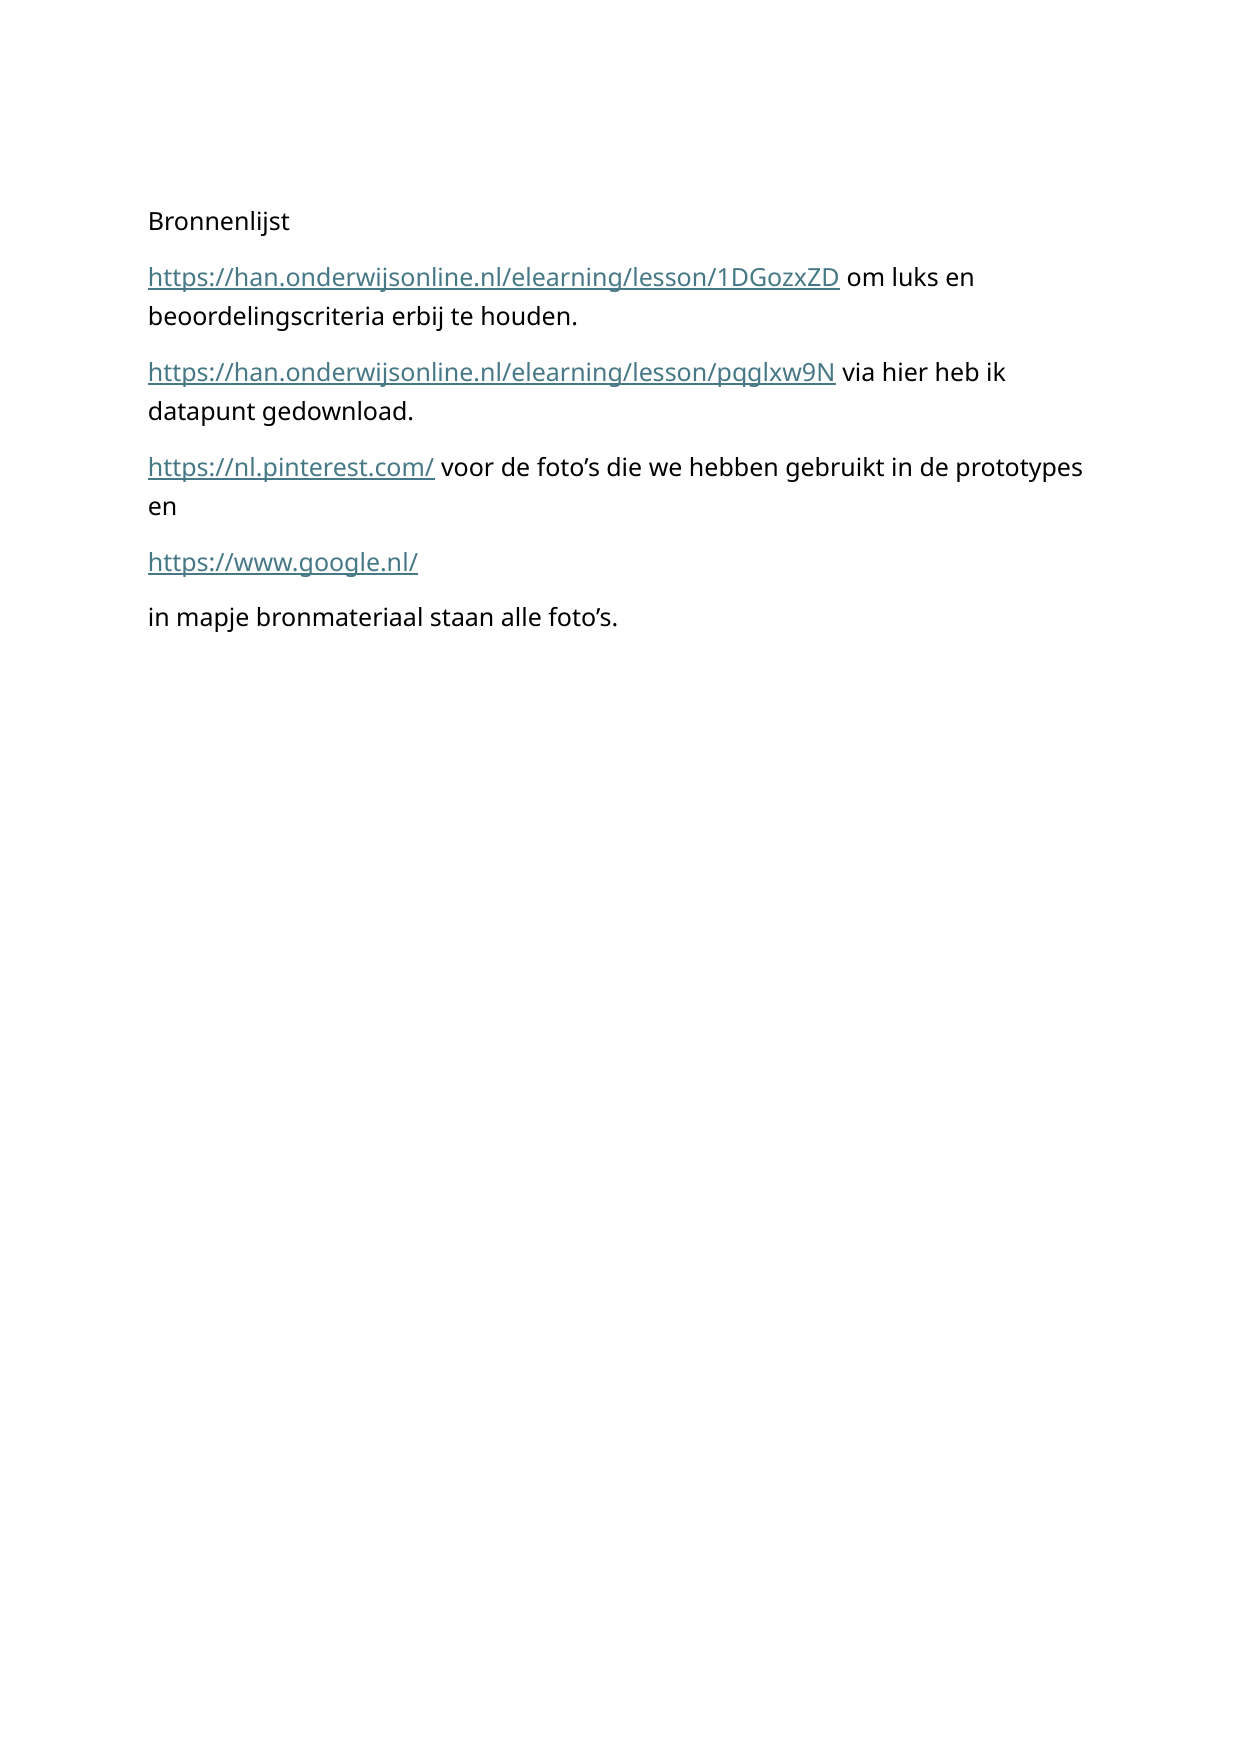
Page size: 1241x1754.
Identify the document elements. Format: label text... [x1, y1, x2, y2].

text https://www.google.nl/ [148, 544, 1093, 578]
text https://han.onderwijsonline.nl/elearning/lesson/1DGozxZD om luks en beoordelingscriteria erbij te houden. [148, 259, 1093, 332]
text https://nl.pinterest.com/ voor de foto’s die we hebben gebruikt in de prototypes en [148, 449, 1093, 522]
text in mapje bronmateriaal staan alle foto’s. [148, 600, 1093, 634]
text Bronnenlijst [148, 203, 1093, 237]
text https://han.onderwijsonline.nl/elearning/lesson/pqglxw9N via hier heb ik datapunt gedownload. [148, 354, 1093, 427]
